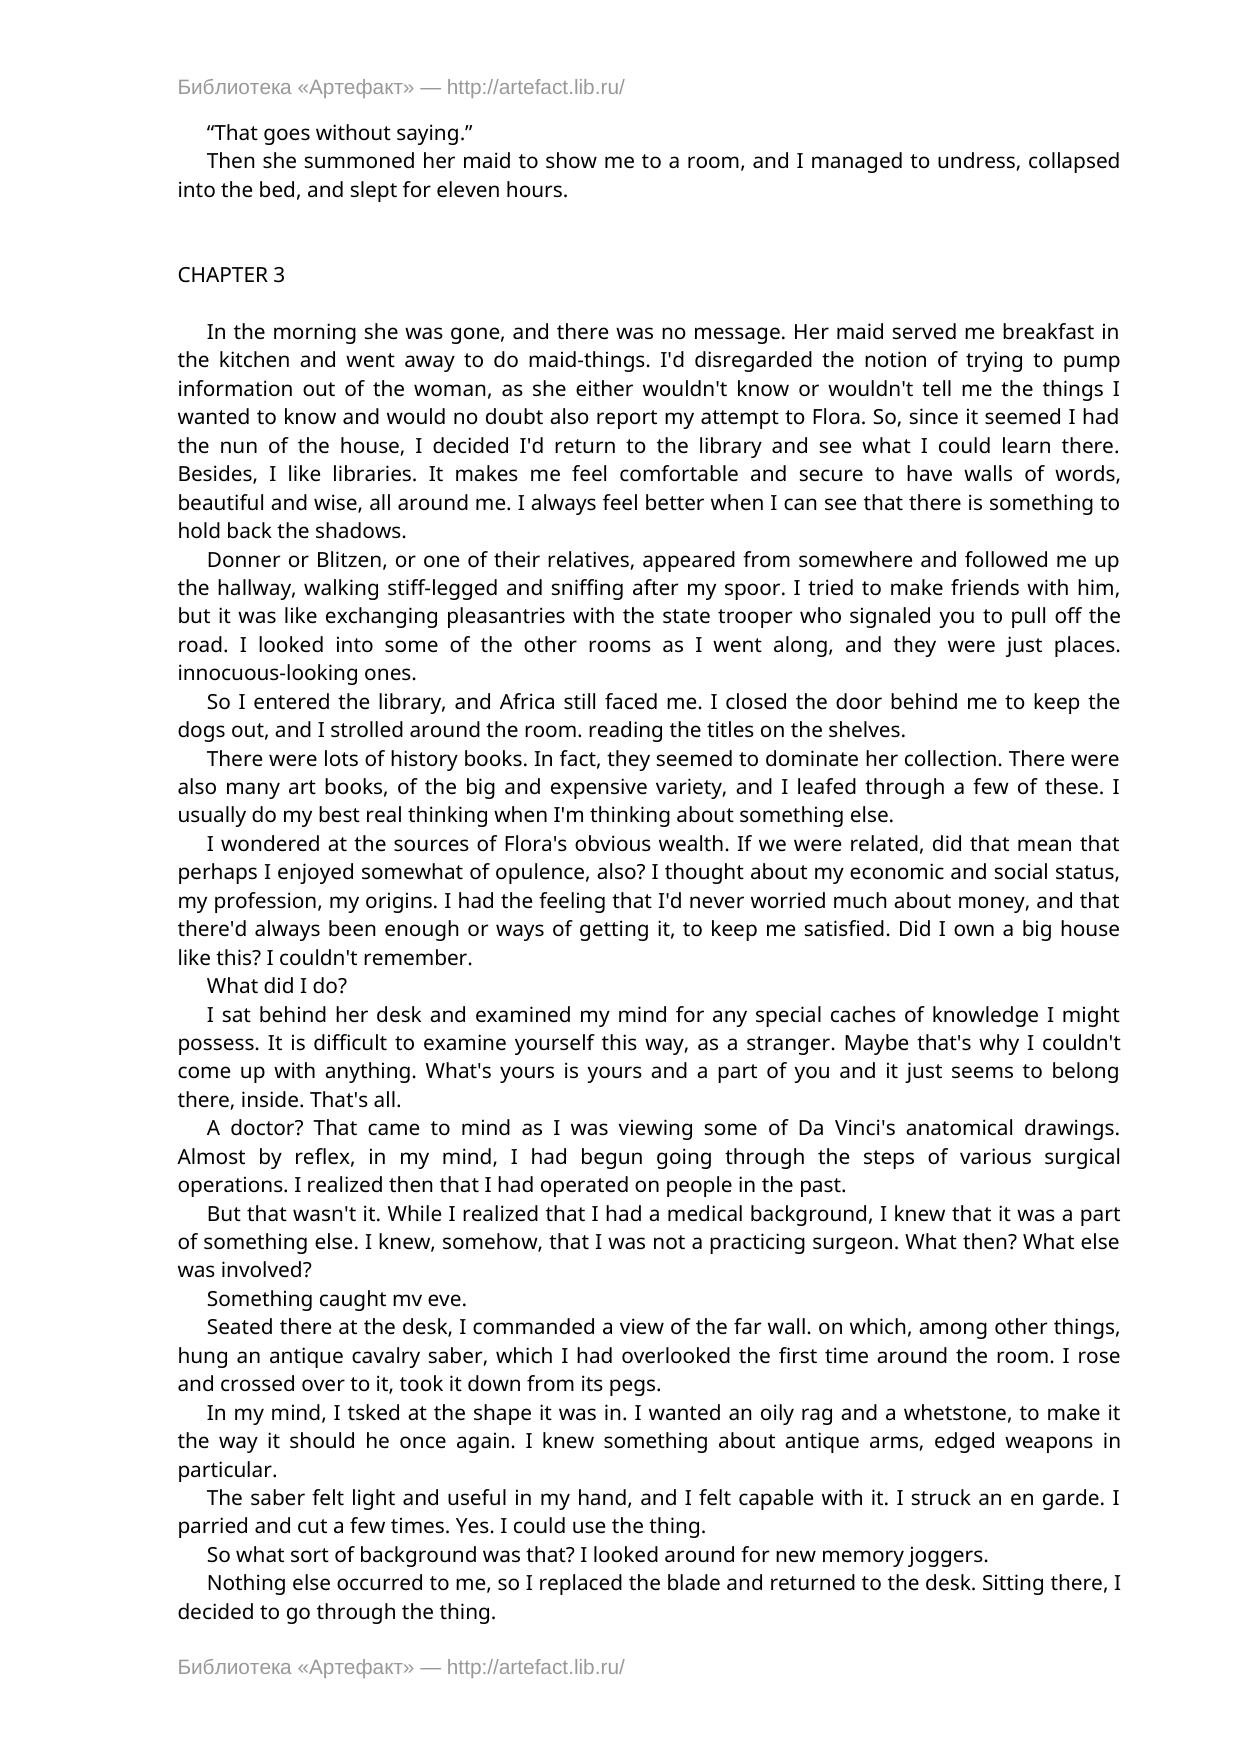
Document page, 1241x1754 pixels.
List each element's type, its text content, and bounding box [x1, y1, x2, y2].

text What did I do? [177, 971, 1122, 1000]
text Seated there at the desk, I commanded a view of the far wall. on which, among other things, hung an antique cavalry saber, which I had overlooked the first time around the room. I rose and crossed over to it, took it down from its pegs. [177, 1312, 1122, 1398]
text “That goes without saying.” [177, 118, 1122, 147]
text I wondered at the sources of Flora's obvious wealth. If we were related, did that mean that perhaps I enjoyed somewhat of opulence, also? I thought about my economic and social status, my profession, my origins. I had the feeling that I'd never worried much about money, and that there'd always been enough or ways of getting it, to keep me satisfied. Did I own a big house like this? I couldn't remember. [177, 829, 1122, 971]
text In the morning she was gone, and there was no message. Her maid served me breakfast in the kitchen and went away to do maid-things. I'd disregarded the notion of trying to pump information out of the woman, as she either wouldn't know or wouldn't tell me the things I wanted to know and would no doubt also report my attempt to Flora. So, since it seemed I had the nun of the house, I decided I'd return to the library and see what I could learn there. Besides, I like libraries. It makes me feel comfortable and secure to have walls of words, beautiful and wise, all around me. I always feel better when I can see that there is something to hold back the shadows. [177, 317, 1122, 545]
text In my mind, I tsked at the shape it was in. I wanted an oily rag and a whetstone, to make it the way it should he once again. I knew something about antique arms, edged weapons in particular. [177, 1398, 1122, 1483]
text A doctor? That came to mind as I was viewing some of Da Vinci's anatomical drawings. Almost by reflex, in my mind, I had begun going through the steps of various surgical operations. I realized then that I had operated on people in the past. [177, 1113, 1122, 1199]
text Something caught mv eve. [177, 1284, 1122, 1312]
text CHAPTER 3 [177, 260, 1122, 289]
text So what sort of background was that? I looked around for new memory joggers. [177, 1540, 1122, 1568]
text The saber felt light and useful in my hand, and I felt capable with it. I struck an en garde. I parried and cut a few times. Yes. I could use the thing. [177, 1483, 1122, 1540]
text There were lots of history books. In fact, they seemed to dominate her collection. There were also many art books, of the big and expensive variety, and I leafed through a few of these. I usually do my best real thinking when I'm thinking about something else. [177, 744, 1122, 829]
text Then she summoned her maid to show me to a room, and I managed to undress, collapsed into the bed, and slept for eleven hours. [177, 147, 1122, 203]
text So I entered the library, and Africa still faced me. I closed the door behind me to keep the dogs out, and I strolled around the room. reading the titles on the shelves. [177, 687, 1122, 744]
text I sat behind her desk and examined my mind for any special caches of knowledge I might possess. It is difficult to examine yourself this way, as a stranger. Maybe that's why I couldn't come up with anything. What's yours is yours and a part of you and it just seems to belong there, inside. That's all. [177, 1000, 1122, 1113]
text Nothing else occurred to me, so I replaced the blade and returned to the desk. Sitting there, I decided to go through the thing. [177, 1568, 1122, 1625]
text But that wasn't it. While I realized that I had a medical background, I knew that it was a part of something else. I knew, somehow, that I was not a practicing surgeon. What then? What else was involved? [177, 1199, 1122, 1284]
text Donner or Blitzen, or one of their relatives, appeared from somewhere and followed me up the hallway, walking stiff-legged and sniffing after my spoor. I tried to make friends with him, but it was like exchanging pleasantries with the state trooper who signaled you to pull off the road. I looked into some of the other rooms as I went along, and they were just places. innocuous-looking ones. [177, 545, 1122, 687]
